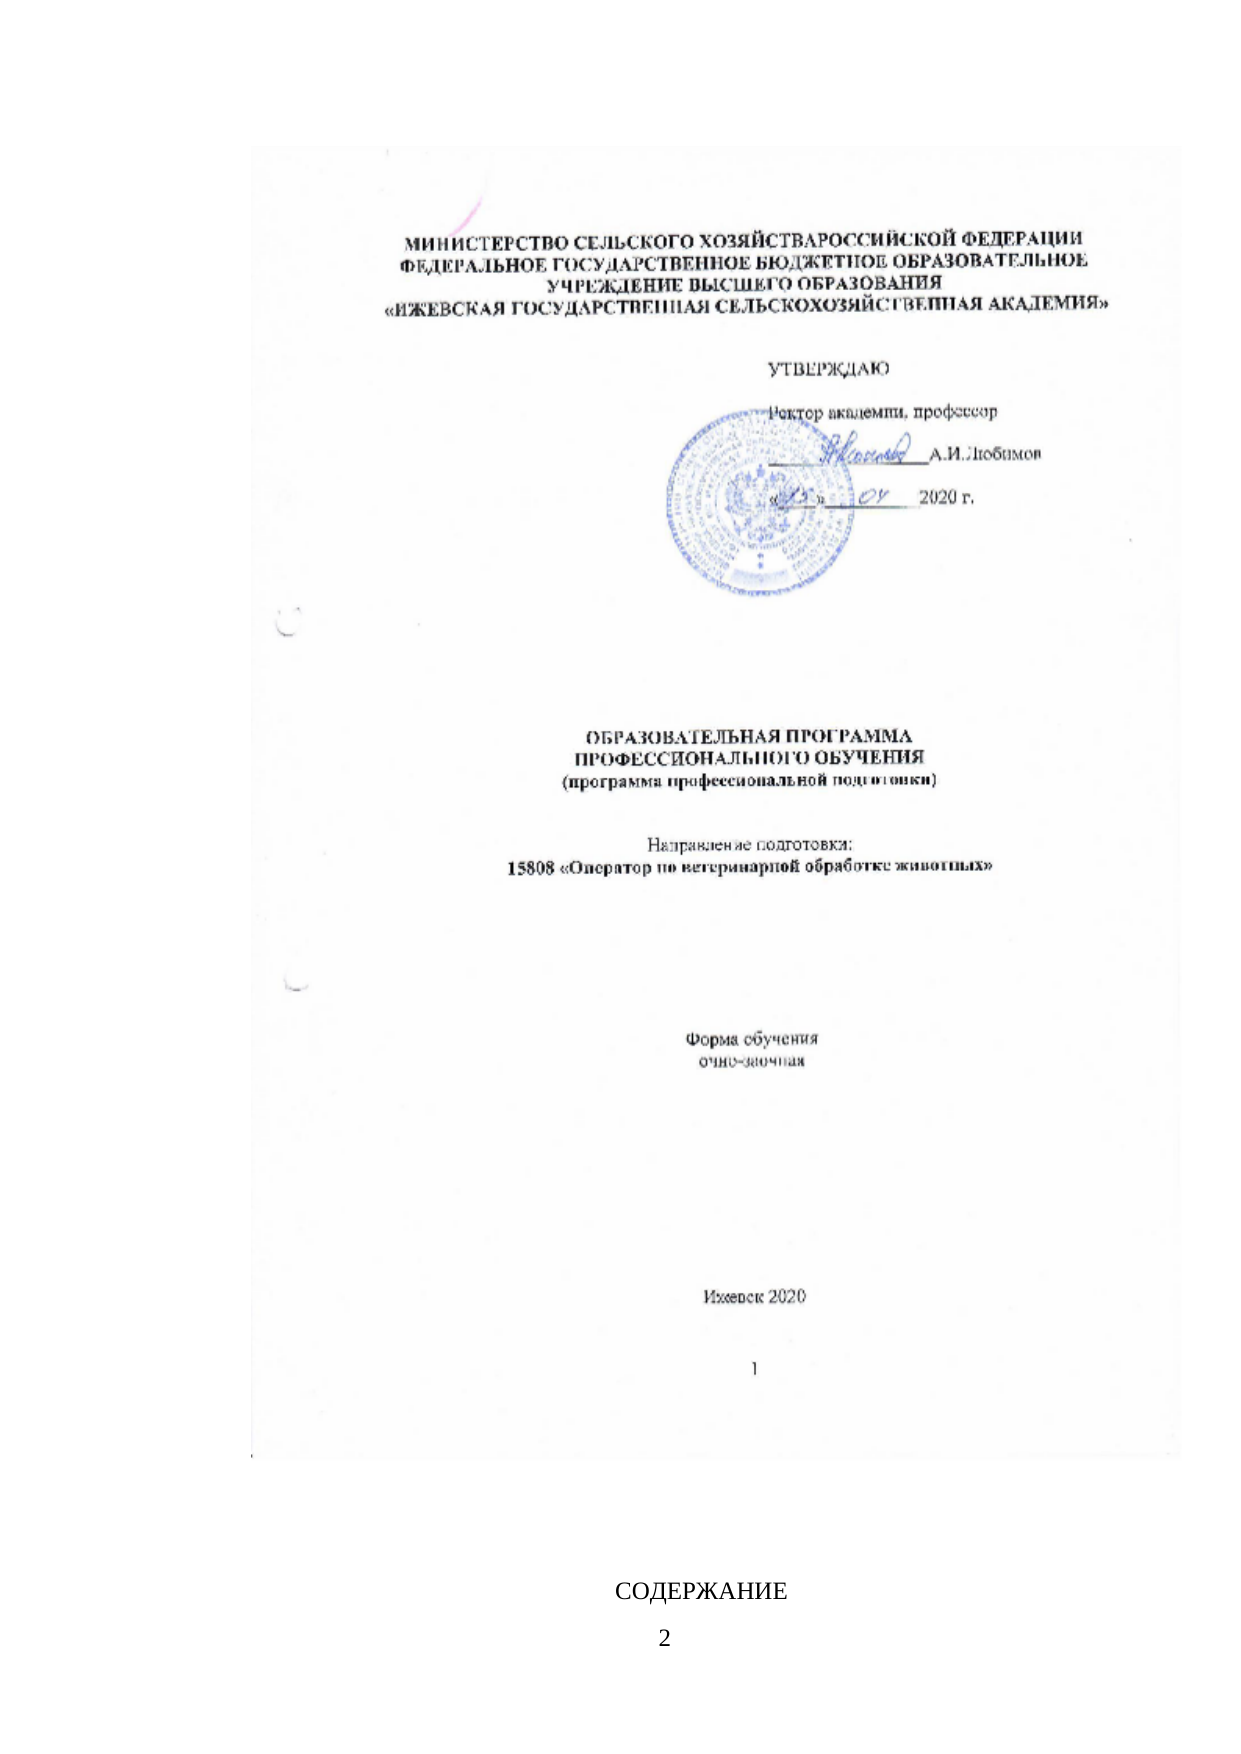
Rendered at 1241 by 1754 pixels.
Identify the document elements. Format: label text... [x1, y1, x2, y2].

text СОДЕРЖАНИЕ [177, 1576, 1152, 1605]
